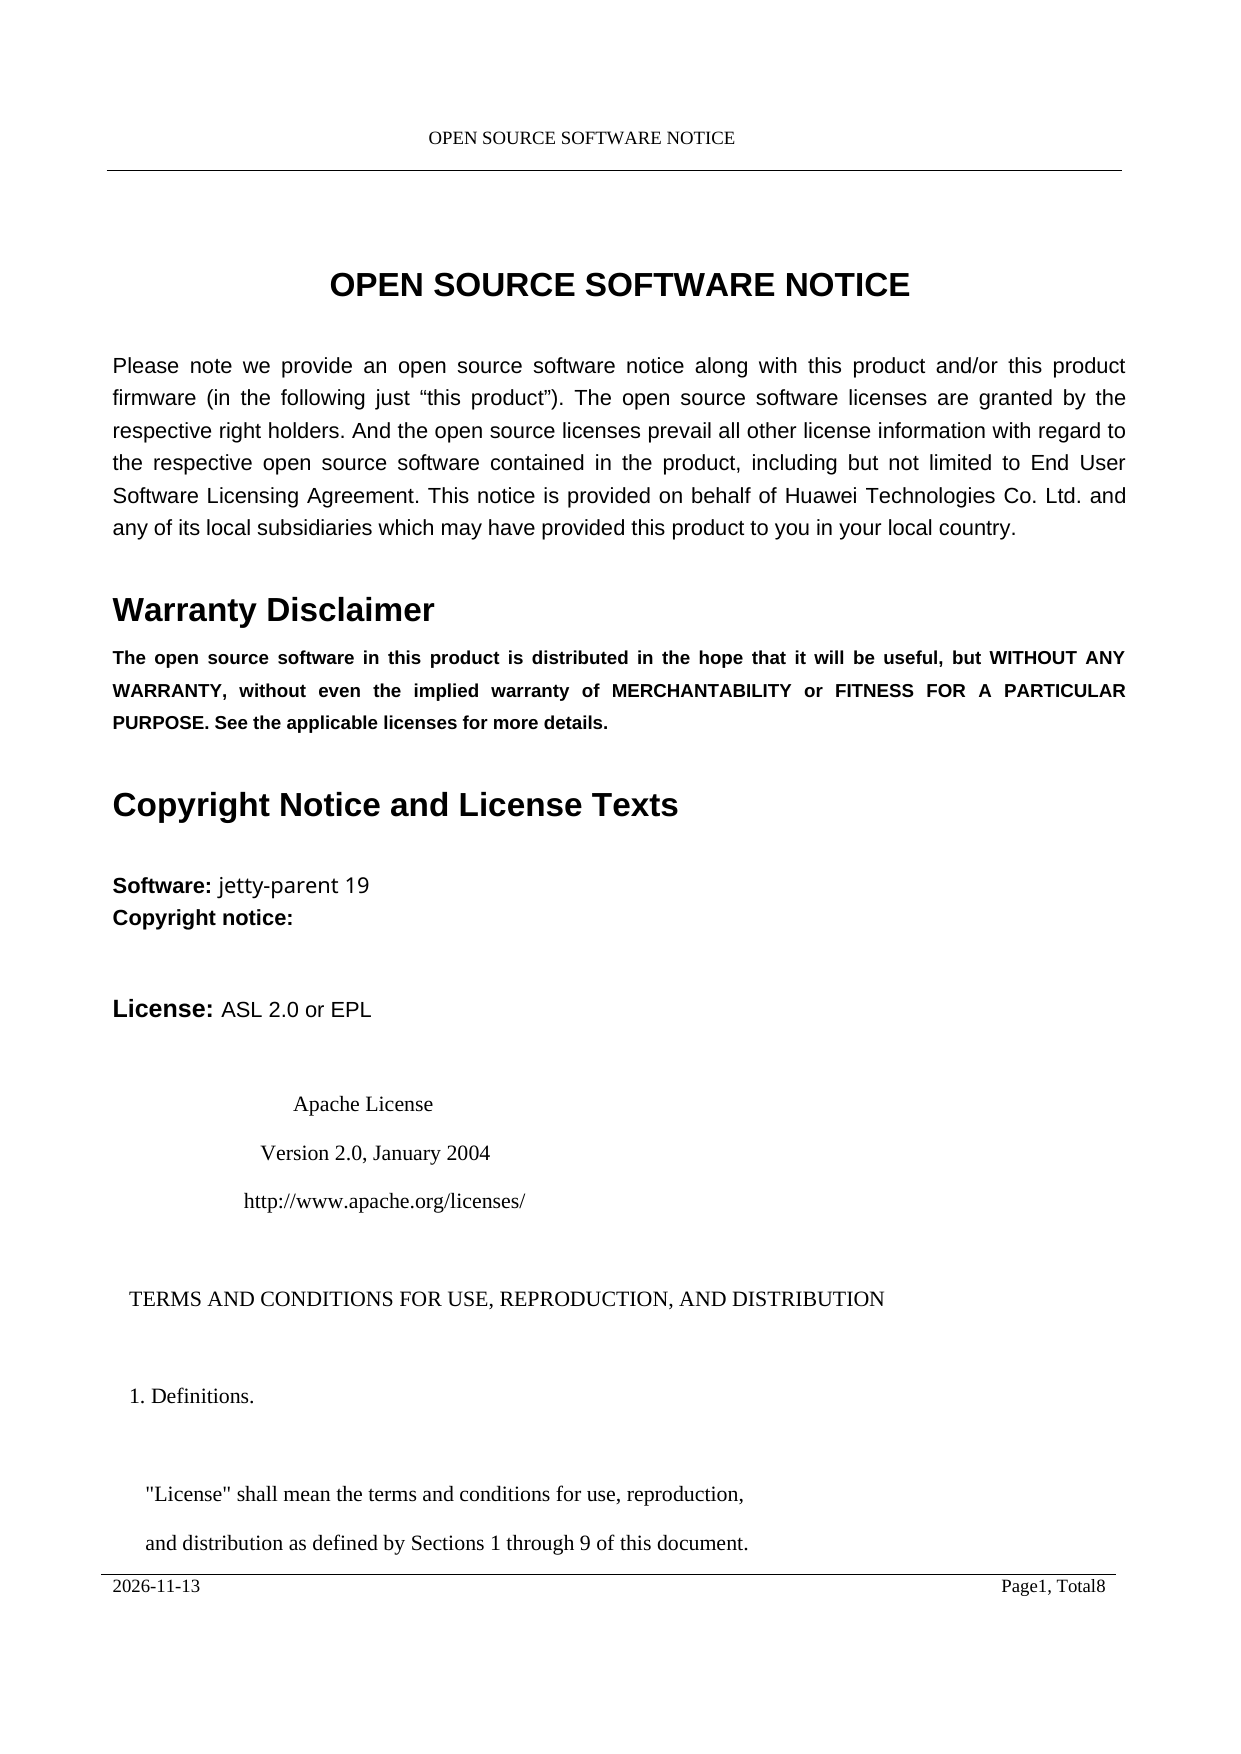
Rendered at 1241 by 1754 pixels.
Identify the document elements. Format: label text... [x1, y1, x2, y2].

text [112, 1038, 1128, 1558]
text Copyright notice: [112, 901, 1128, 934]
text Warranty Disclaimer [112, 576, 1128, 641]
text Software: jetty-parent 19 [112, 869, 1128, 901]
text Copyright Notice and License Texts [112, 771, 1128, 836]
text The open source software in this product is distributed in the hope that it will be useful, but WITHOUT ANY WARRANTY, without even the implied warranty of MERCHANTABILITY or FITNESS FOR A PARTICULAR PURPOSE. See the applicable licenses for more details. [112, 641, 1128, 739]
text Please note we provide an open source software notice along with this product and/or this product firmware (in the following just “this product”). The open source software licenses are granted by the respective right holders. And the open source licenses prevail all other license information with regard to the respective open source software contained in the product, including but not limited to End User Software Licensing Agreement. This notice is provided on behalf of Huawei Technologies Co. Ltd. and any of its local subsidiaries which may have provided this product to you in your local country. [112, 349, 1128, 544]
text OPEN SOURCE SOFTWARE NOTICE [112, 251, 1128, 316]
text License: ASL 2.0 or EPL [112, 992, 1128, 1024]
